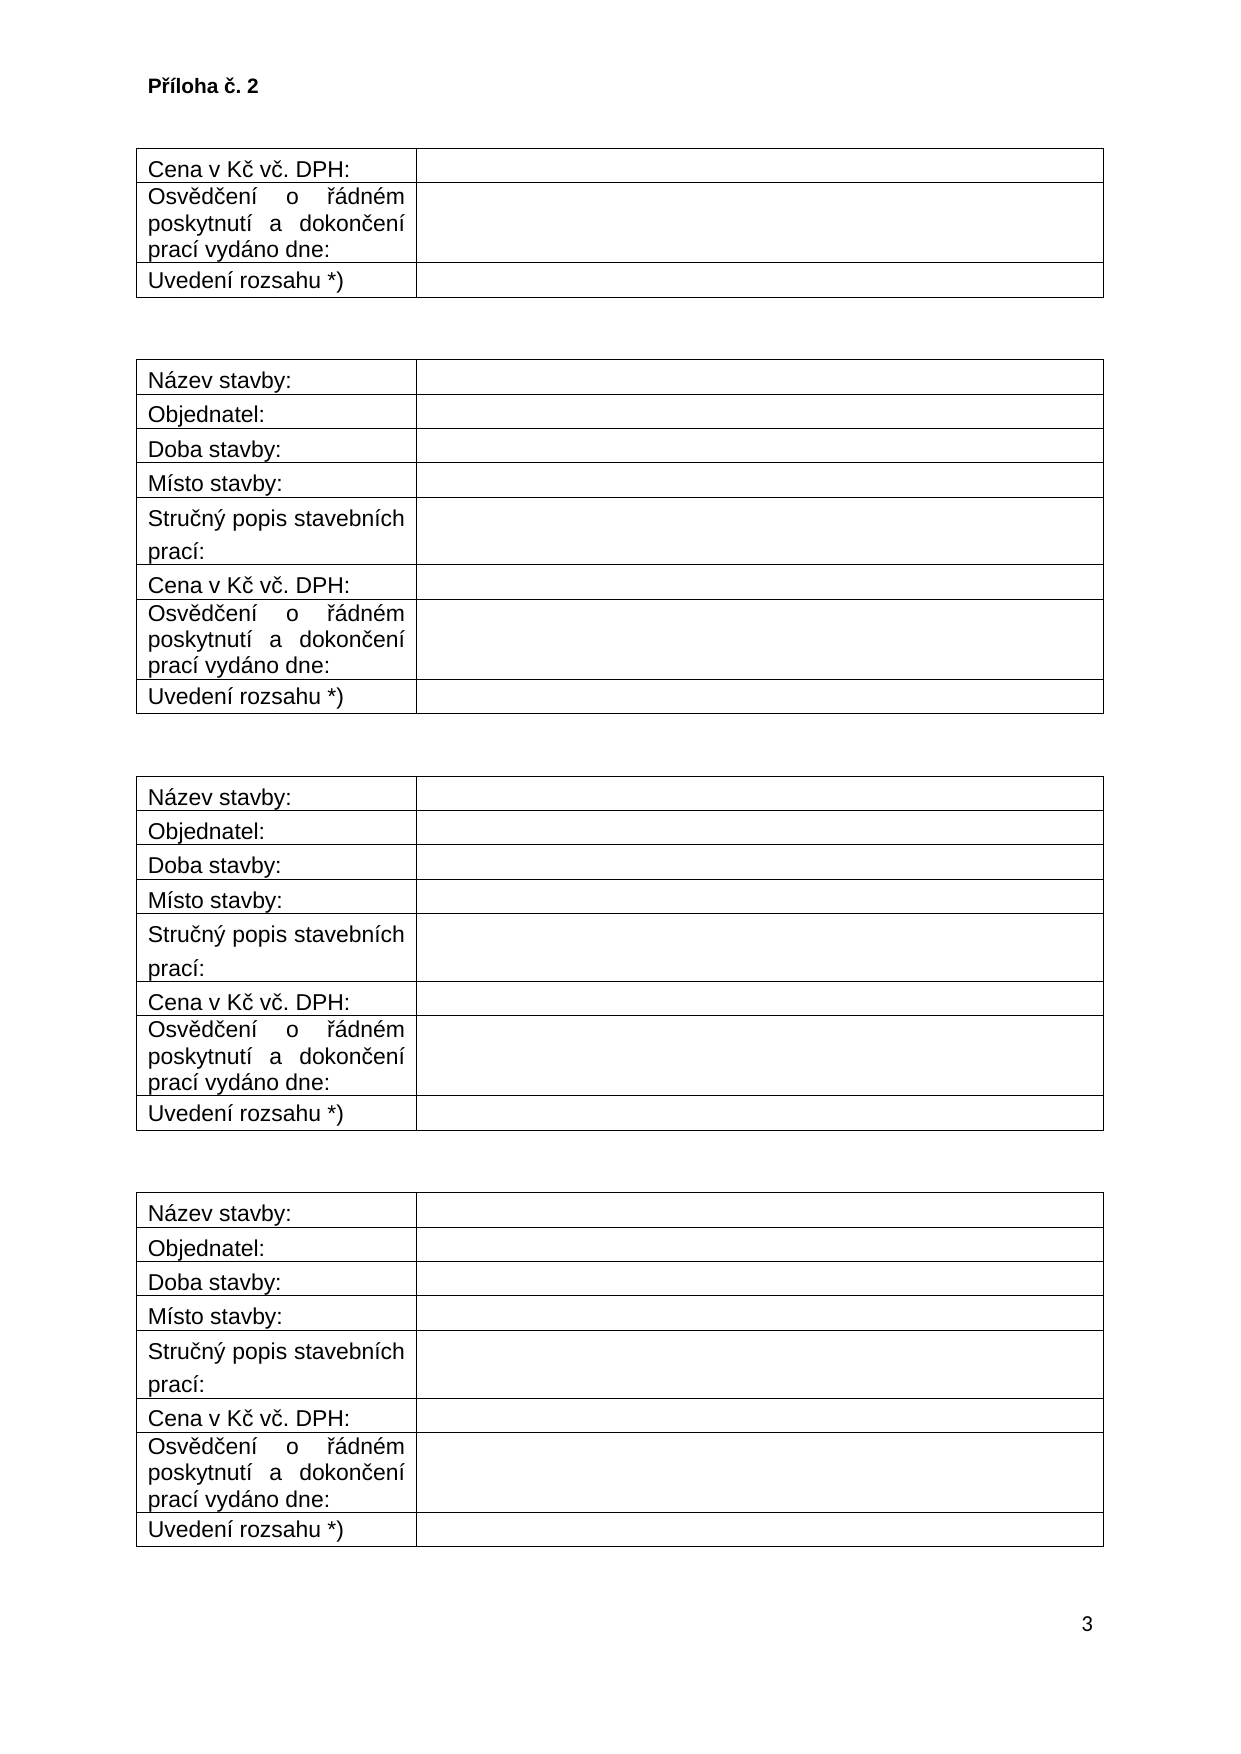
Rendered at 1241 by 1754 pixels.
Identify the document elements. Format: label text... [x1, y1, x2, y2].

table_cell [417, 1331, 1103, 1397]
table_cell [137, 1433, 416, 1512]
table_cell Doba stavby: [137, 1262, 416, 1295]
table_cell [417, 914, 1103, 981]
table_cell [417, 395, 1103, 428]
table_cell Stručný popis stavebních prací: [137, 914, 416, 981]
table_cell Osvědčení o řádném poskytnutí a dokončení prací vydáno dne: [137, 1016, 416, 1095]
table_cell [417, 1399, 1103, 1432]
table_cell Doba stavby: [137, 429, 416, 462]
table_cell [417, 565, 1103, 599]
table_cell Cena v Kč vč. DPH: [137, 565, 416, 599]
table_cell Objednatel: [137, 811, 416, 844]
table_cell [417, 1296, 1103, 1330]
table_header Název stavby: [137, 360, 416, 393]
table_cell [417, 429, 1103, 462]
table_cell [417, 680, 1103, 713]
table_cell Uvedení rozsahu *) [137, 1513, 416, 1546]
table_cell Doba stavby: [137, 845, 416, 879]
table_cell [417, 600, 1103, 679]
table_cell Uvedení rozsahu *) [137, 680, 416, 713]
table_header [417, 777, 1103, 810]
table_cell Místo stavby: [137, 463, 416, 497]
table_cell [417, 1262, 1103, 1295]
table_cell [417, 811, 1103, 844]
table_cell Uvedení rozsahu *) [137, 1096, 416, 1130]
table_cell Osvědčení o řádném poskytnutí a dokončení prací vydáno dne: [137, 183, 416, 262]
table_cell [417, 149, 1103, 182]
table_header Název stavby: [137, 777, 416, 810]
table_cell Cena v Kč vč. DPH: [137, 1399, 416, 1432]
table_cell Objednatel: [137, 1228, 416, 1261]
table_cell [417, 1513, 1103, 1546]
table_cell [417, 982, 1103, 1015]
table_cell Místo stavby: [137, 1296, 416, 1330]
table_cell [417, 498, 1103, 564]
table_cell [417, 880, 1103, 913]
table_cell [417, 1228, 1103, 1261]
table_cell [417, 183, 1103, 262]
table_cell Osvědčení o řádném poskytnutí a dokončení prací vydáno dne: [137, 600, 416, 679]
table_cell [417, 463, 1103, 497]
table_cell Místo stavby: [137, 880, 416, 913]
table_header [417, 1193, 1103, 1227]
table_cell [417, 263, 1103, 297]
table_header Název stavby: [137, 1193, 416, 1227]
table_cell [417, 1016, 1103, 1095]
table_cell [417, 1096, 1103, 1130]
table_cell [417, 1433, 1103, 1512]
table_cell Uvedení rozsahu *) [137, 263, 416, 297]
table_cell Stručný popis stavebních prací: [137, 498, 416, 564]
table_cell Cena v Kč vč. DPH: [137, 149, 416, 182]
table_cell Objednatel: [137, 395, 416, 428]
table_header [417, 360, 1103, 393]
table_cell [417, 845, 1103, 879]
table_cell Cena v Kč vč. DPH: [137, 982, 416, 1015]
table_cell Stručný popis stavebních prací: [137, 1331, 416, 1397]
